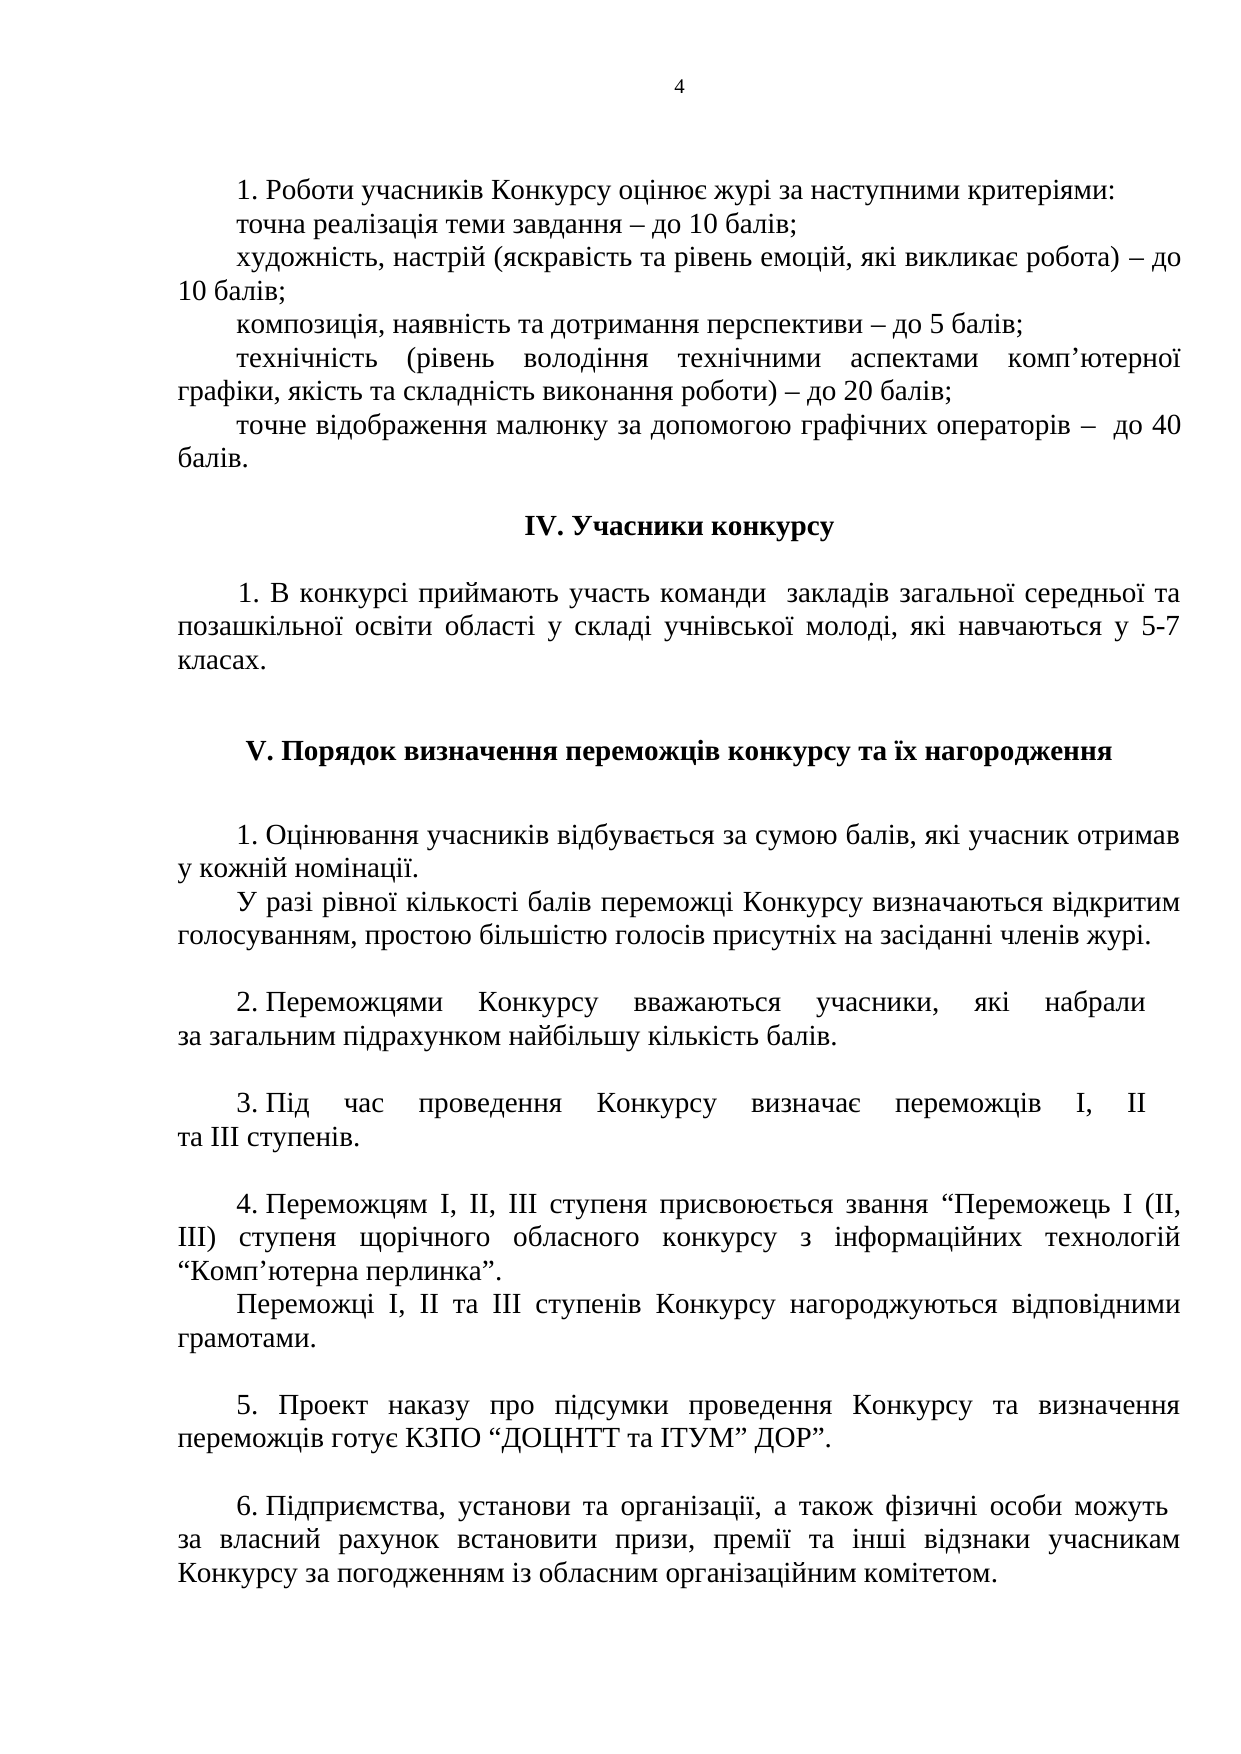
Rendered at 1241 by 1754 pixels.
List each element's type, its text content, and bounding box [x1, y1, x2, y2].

text художність, настрій (яскравість та рівень емоцій, які викликає робота) – до 10 балів; [177, 239, 1181, 306]
text 1. В конкурсі приймають участь команди закладів загальної середньої та позашкільної освіти області у складі учнівської молоді, які навчаються у 5-7 класах. [177, 575, 1181, 675]
text Переможці І, ІІ та ІІІ ступенів Конкурсу нагороджуються відповідними грамотами. [177, 1286, 1181, 1353]
text 1. Оцінювання учасників відбувається за сумою балів, які учасник отримав у кожній номінації. [177, 817, 1181, 884]
text точна реалізація теми завдання – до 10 балів; [177, 206, 1181, 239]
text 2. Переможцями Конкурсу вважаються учасники, які набрали за загальним підрахунком найбільшу кількість балів. [177, 984, 1181, 1052]
text У разі рівної кількості балів переможці Конкурсу визначаються відкритим голосуванням, простою більшістю голосів присутніх на засіданні членів журі. [177, 884, 1181, 951]
text 4. Переможцям І, ІІ, ІІІ ступеня присвоюється звання “Переможець І (ІІ, ІІІ) ступеня щорічного обласного конкурсу з інформаційних технологій “Комп’ютерна перлинка”. [177, 1186, 1181, 1286]
text 6. Підприємства, установи та організації, а також фізичні особи можуть за власний рахунок встановити призи, премії та інші відзнаки учасникам Конкурсу за погодженням із обласним організаційним комітетом. [177, 1488, 1181, 1588]
text точне відображення малюнку за допомогою графічних операторів – до 40 балів. [177, 407, 1181, 474]
text 3. Під час проведення Конкурсу визначає переможців І, ІІ та ІІІ ступенів. [177, 1085, 1181, 1152]
text ІV. Учасники конкурсу [224, 508, 1134, 541]
text V. Порядок визначення переможців конкурсу та їх нагородження [177, 733, 1181, 766]
text композиція, наявність та дотримання перспективи – до 5 балів; [177, 306, 1181, 340]
list 1. Роботи учасників Конкурсу оцінює журі за наступними критеріями: [177, 172, 1181, 206]
text 5. Проект наказу про підсумки проведення Конкурсу та визначення переможців готує КЗПО “ДОЦНТТ та ІТУМ” ДОР”. [177, 1387, 1181, 1454]
text технічність (рівень володіння технічними аспектами комп’ютерної графіки, якість та складність виконання роботи) – до 20 балів; [177, 340, 1181, 407]
